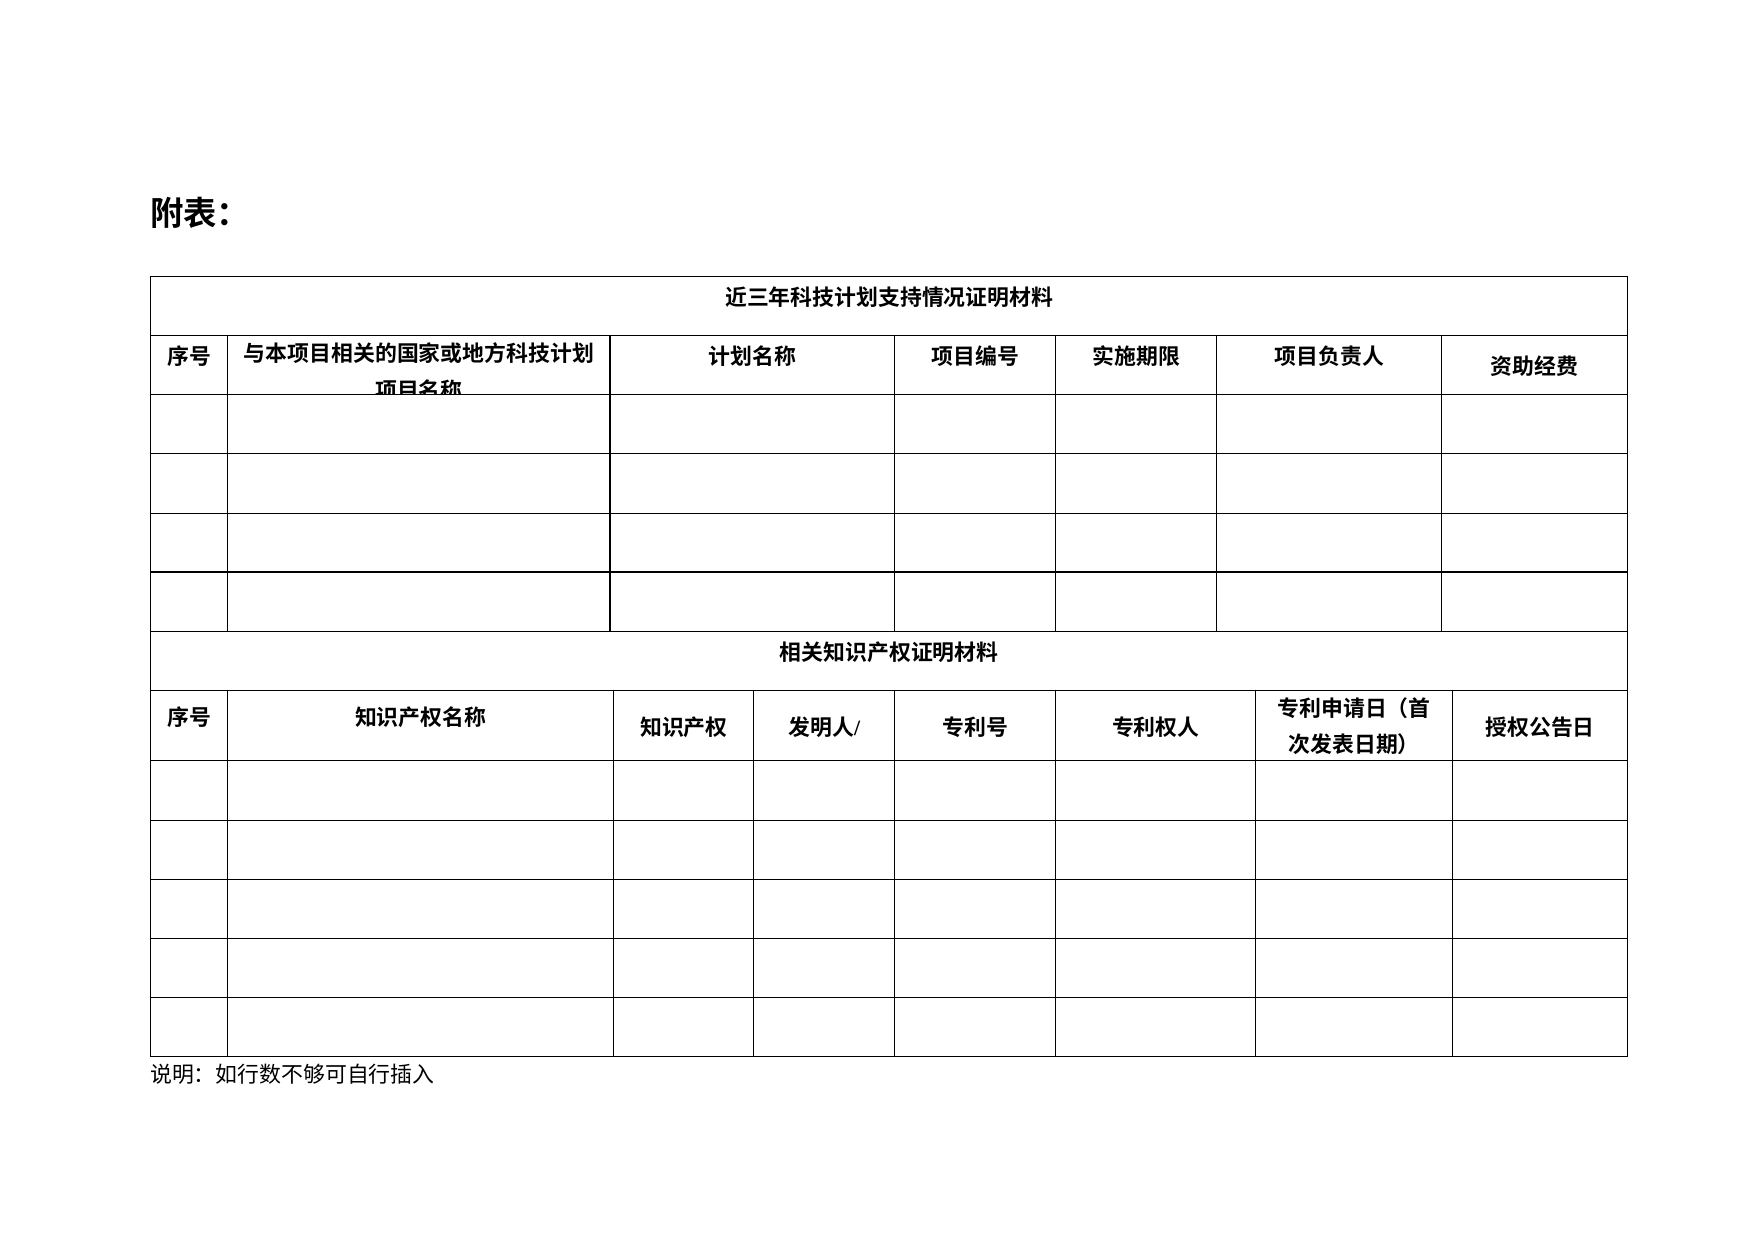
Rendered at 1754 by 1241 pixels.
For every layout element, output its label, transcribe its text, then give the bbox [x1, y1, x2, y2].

table_cell 计划名称 [611, 336, 894, 394]
table_cell 序号 [151, 691, 227, 760]
table_cell [614, 998, 753, 1056]
table_cell [1442, 573, 1627, 631]
table_cell [1256, 998, 1452, 1056]
table_cell [895, 998, 1055, 1056]
table_cell 知识产权名称 [228, 691, 613, 760]
table_cell 专利权人 （著作权人） [1056, 691, 1255, 760]
table_cell 专利申请日（首次发表日期） [1256, 691, 1452, 760]
table_cell 项目编号 [895, 336, 1055, 394]
table_cell [151, 573, 227, 631]
table_cell [895, 573, 1055, 631]
text 说明：如行数不够可自行插入 [150, 1057, 1604, 1088]
table_cell 资助经费 （万元） [1442, 336, 1627, 394]
table_cell [1453, 998, 1627, 1056]
table_cell 知识产权 类型 [614, 691, 753, 760]
table_cell [1056, 573, 1216, 631]
table_cell [611, 573, 894, 631]
table_cell [1056, 998, 1255, 1056]
subtitle 附表：（文档标题） [150, 187, 1604, 235]
table_cell [228, 573, 609, 631]
table_cell 授权公告日 （登记日期） [1453, 691, 1627, 760]
table_cell 项目负责人 [1217, 336, 1441, 394]
table_cell 与本项目相关的国家或地方科技计划项目名称 [228, 336, 609, 394]
table_header 近三年科技计划支持情况证明材料 [151, 277, 1627, 335]
table_cell 发明人/ 设计人 [754, 691, 894, 760]
table_cell [1217, 573, 1441, 631]
table_cell 实施期限 [1056, 336, 1216, 394]
table_cell [228, 998, 613, 1056]
table_cell 专利号 （登记号） [895, 691, 1055, 760]
table_cell [754, 998, 894, 1056]
table_cell 序号 [151, 336, 227, 394]
table_cell [151, 998, 227, 1056]
table_cell 相关知识产权证明材料 [151, 632, 1627, 689]
